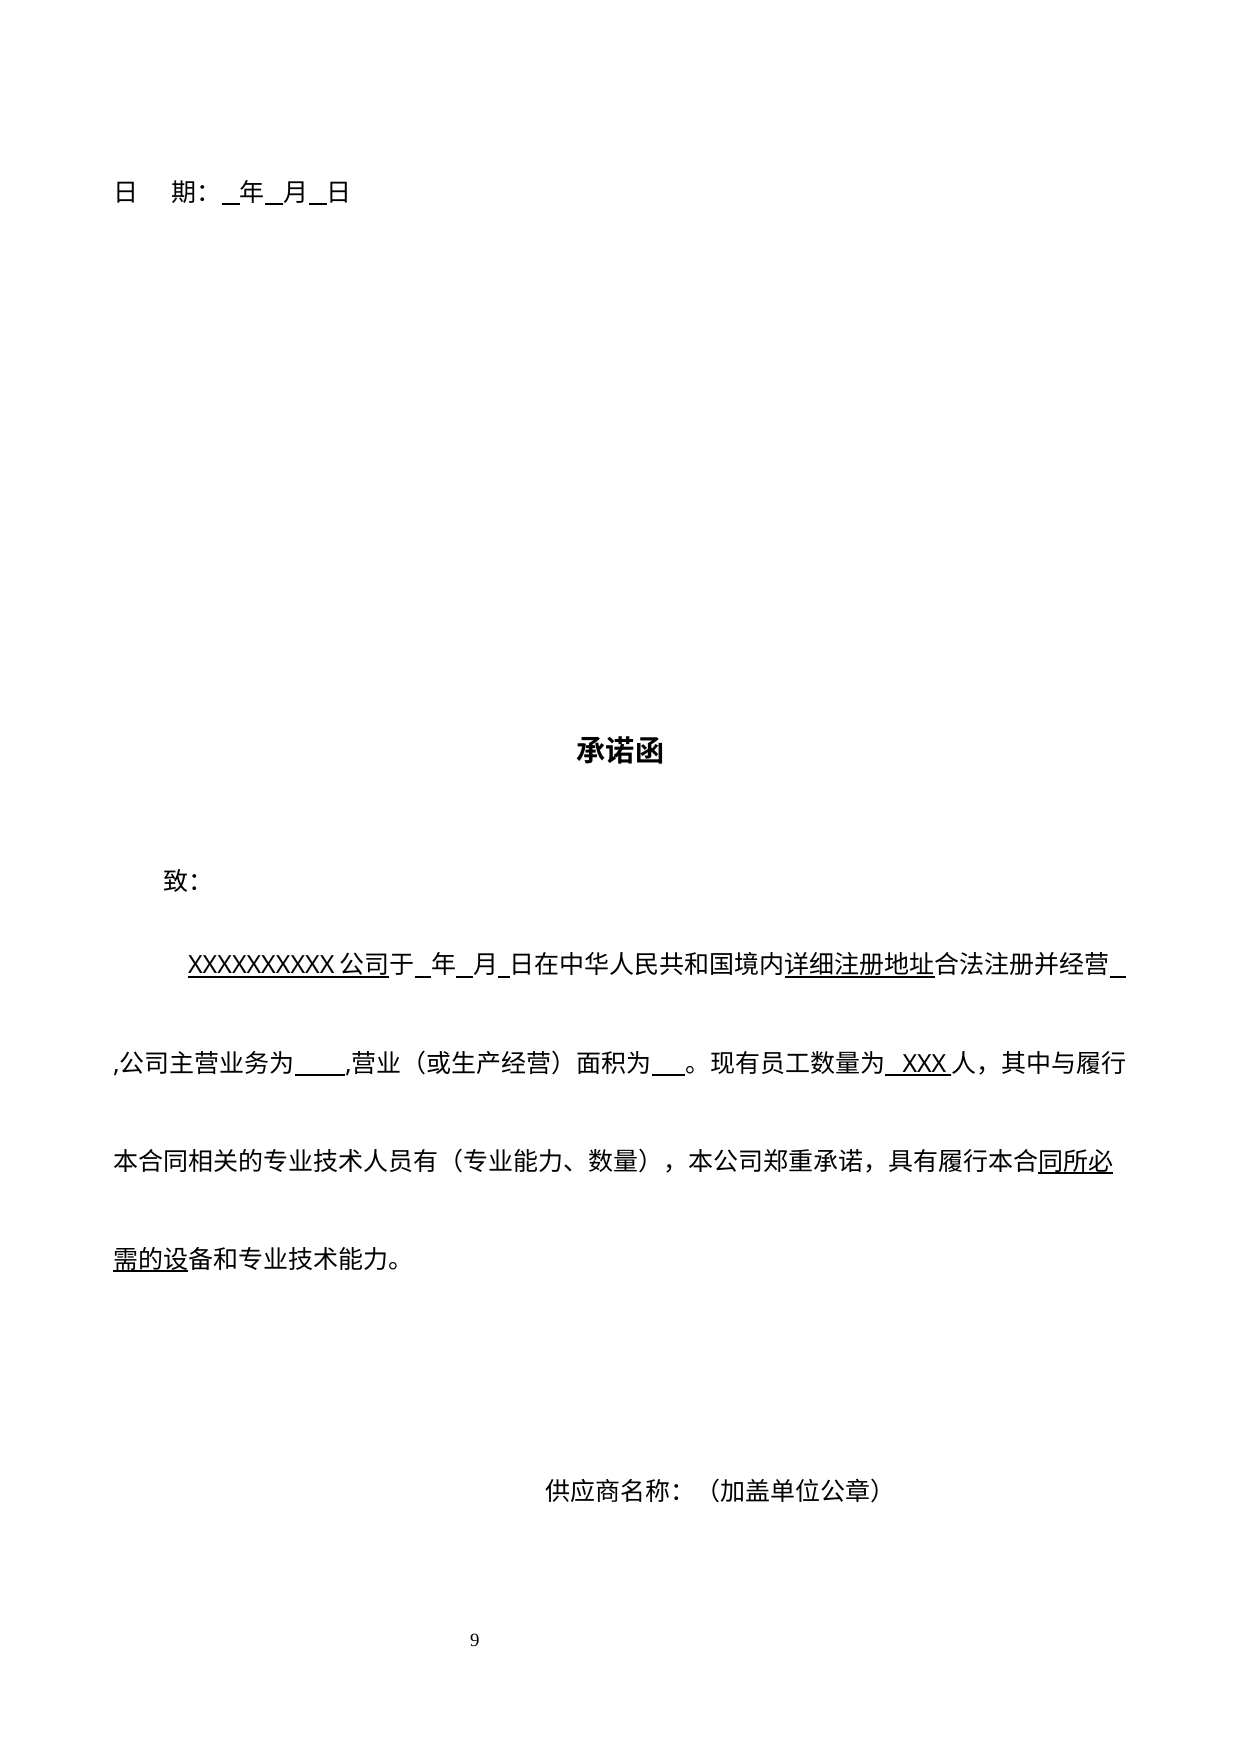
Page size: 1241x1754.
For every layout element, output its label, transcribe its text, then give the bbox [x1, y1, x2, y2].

text 承诺函 [113, 716, 1127, 781]
text 致： [113, 847, 1127, 912]
text XXXXXXXXXX公司于 年 月 日在中华人民共和国境内详细注册地址合法注册并经营 ,公司主营业务为 ,营业（或生产经营）面积为 。现有员工数量为 XXX人，其中与履行本合同相关的专业技术人员有（专业能力、数量），本公司郑重承诺，具有履行本合同所必需的设备和专业技术能力。 [113, 930, 1127, 1290]
text 供应商名称：（加盖单位公章） [113, 1457, 1127, 1523]
text 日 期： 年 月 日 [113, 157, 1127, 223]
